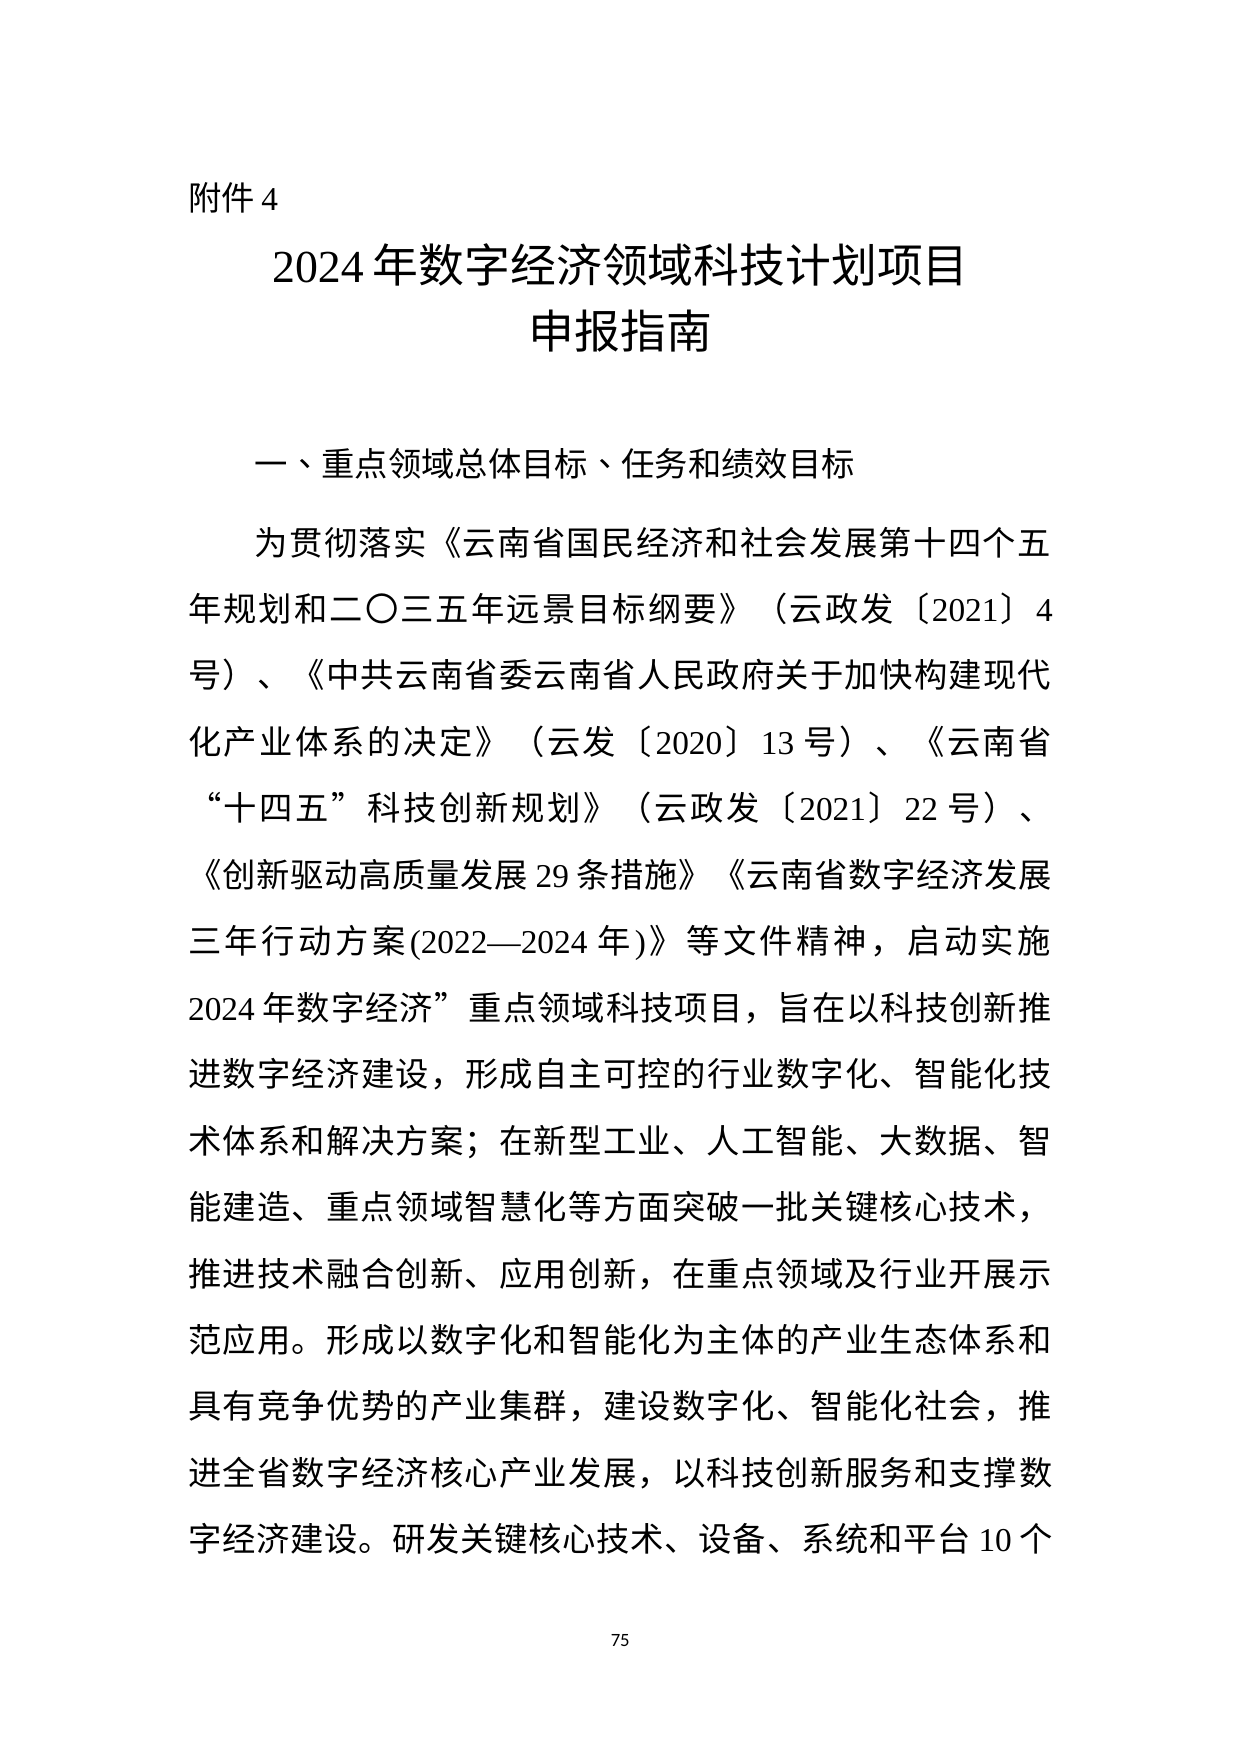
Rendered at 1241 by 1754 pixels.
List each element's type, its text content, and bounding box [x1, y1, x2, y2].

text 一、重点领域总体目标、任务和绩效目标 [188, 428, 1052, 495]
text 附件4 [188, 162, 1052, 229]
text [188, 507, 1052, 1571]
text 2024年数字经济领域科技计划项目申报指南 [253, 229, 987, 362]
